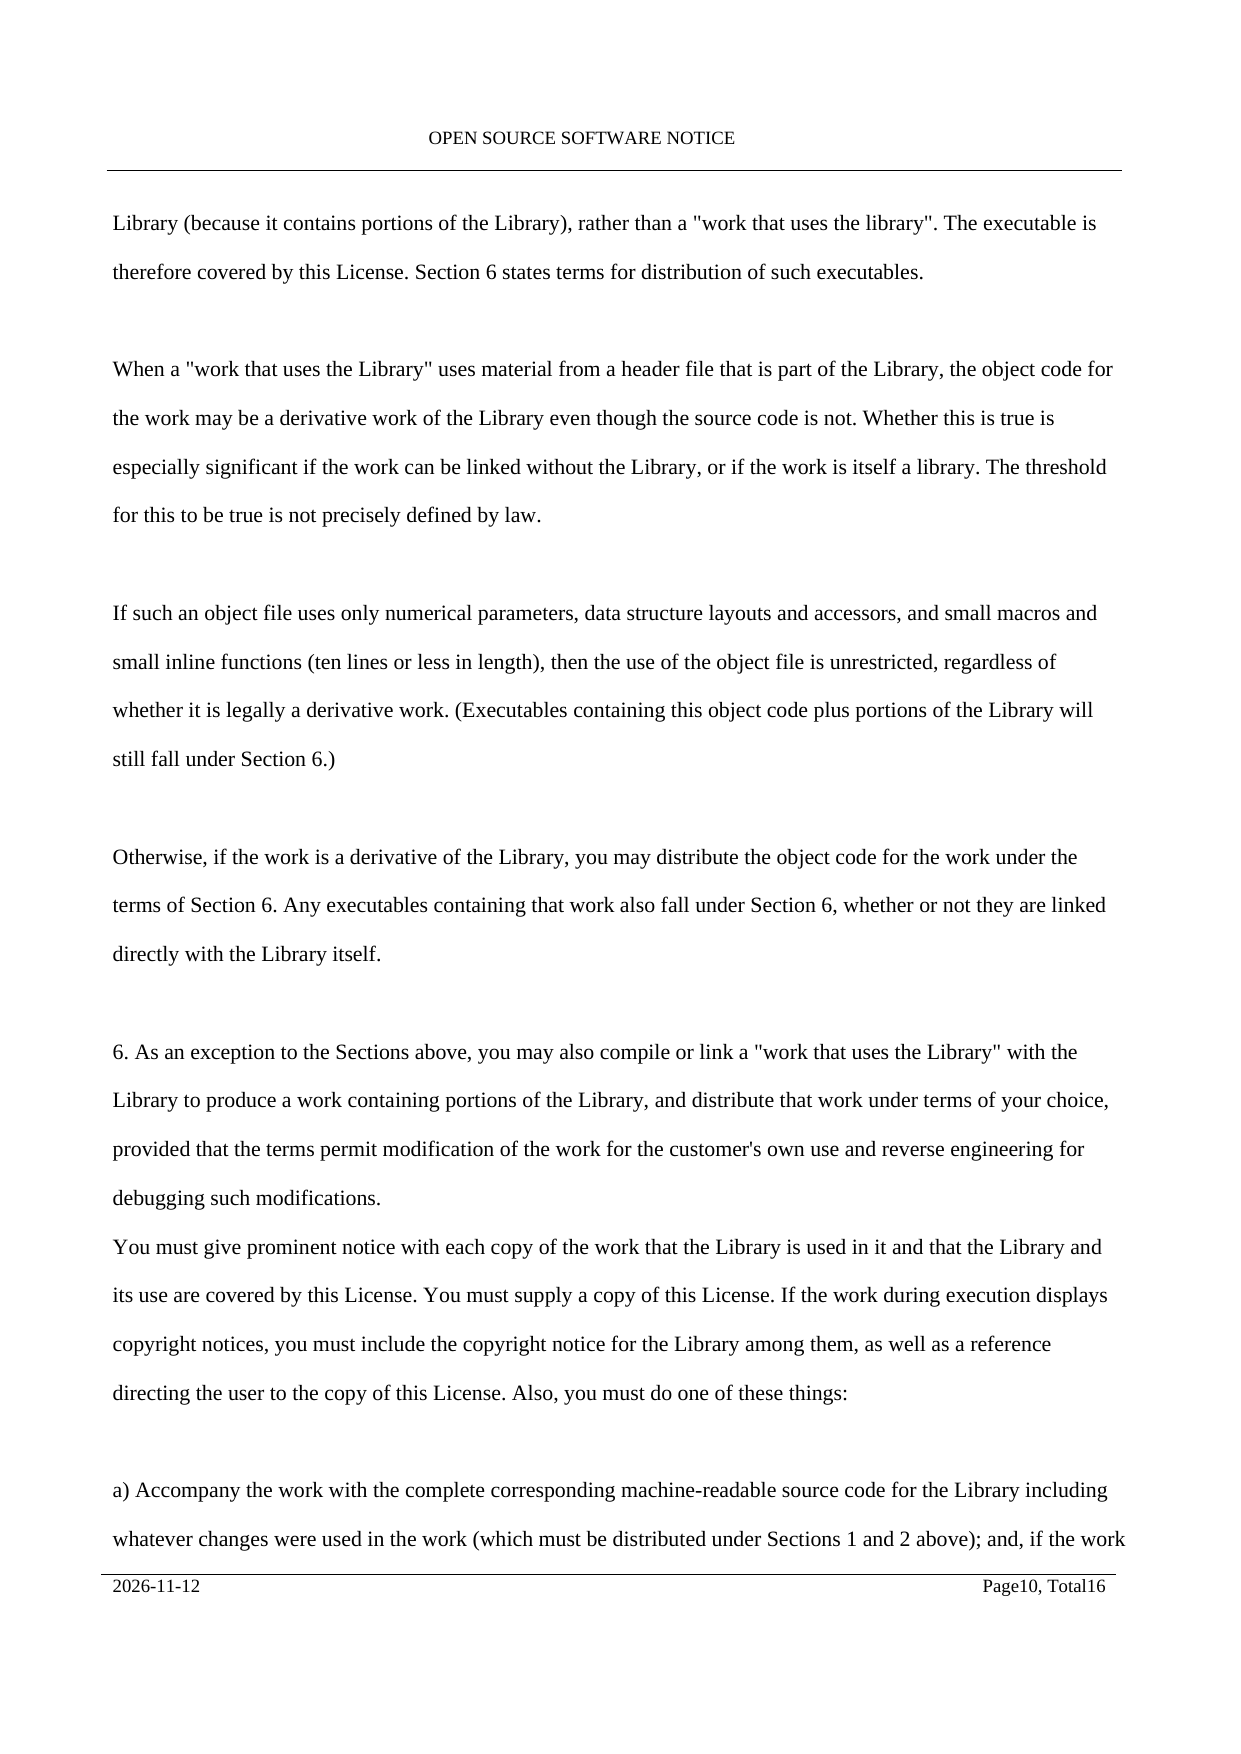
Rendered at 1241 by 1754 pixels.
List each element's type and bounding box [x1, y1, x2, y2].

text [112, 206, 1128, 1555]
